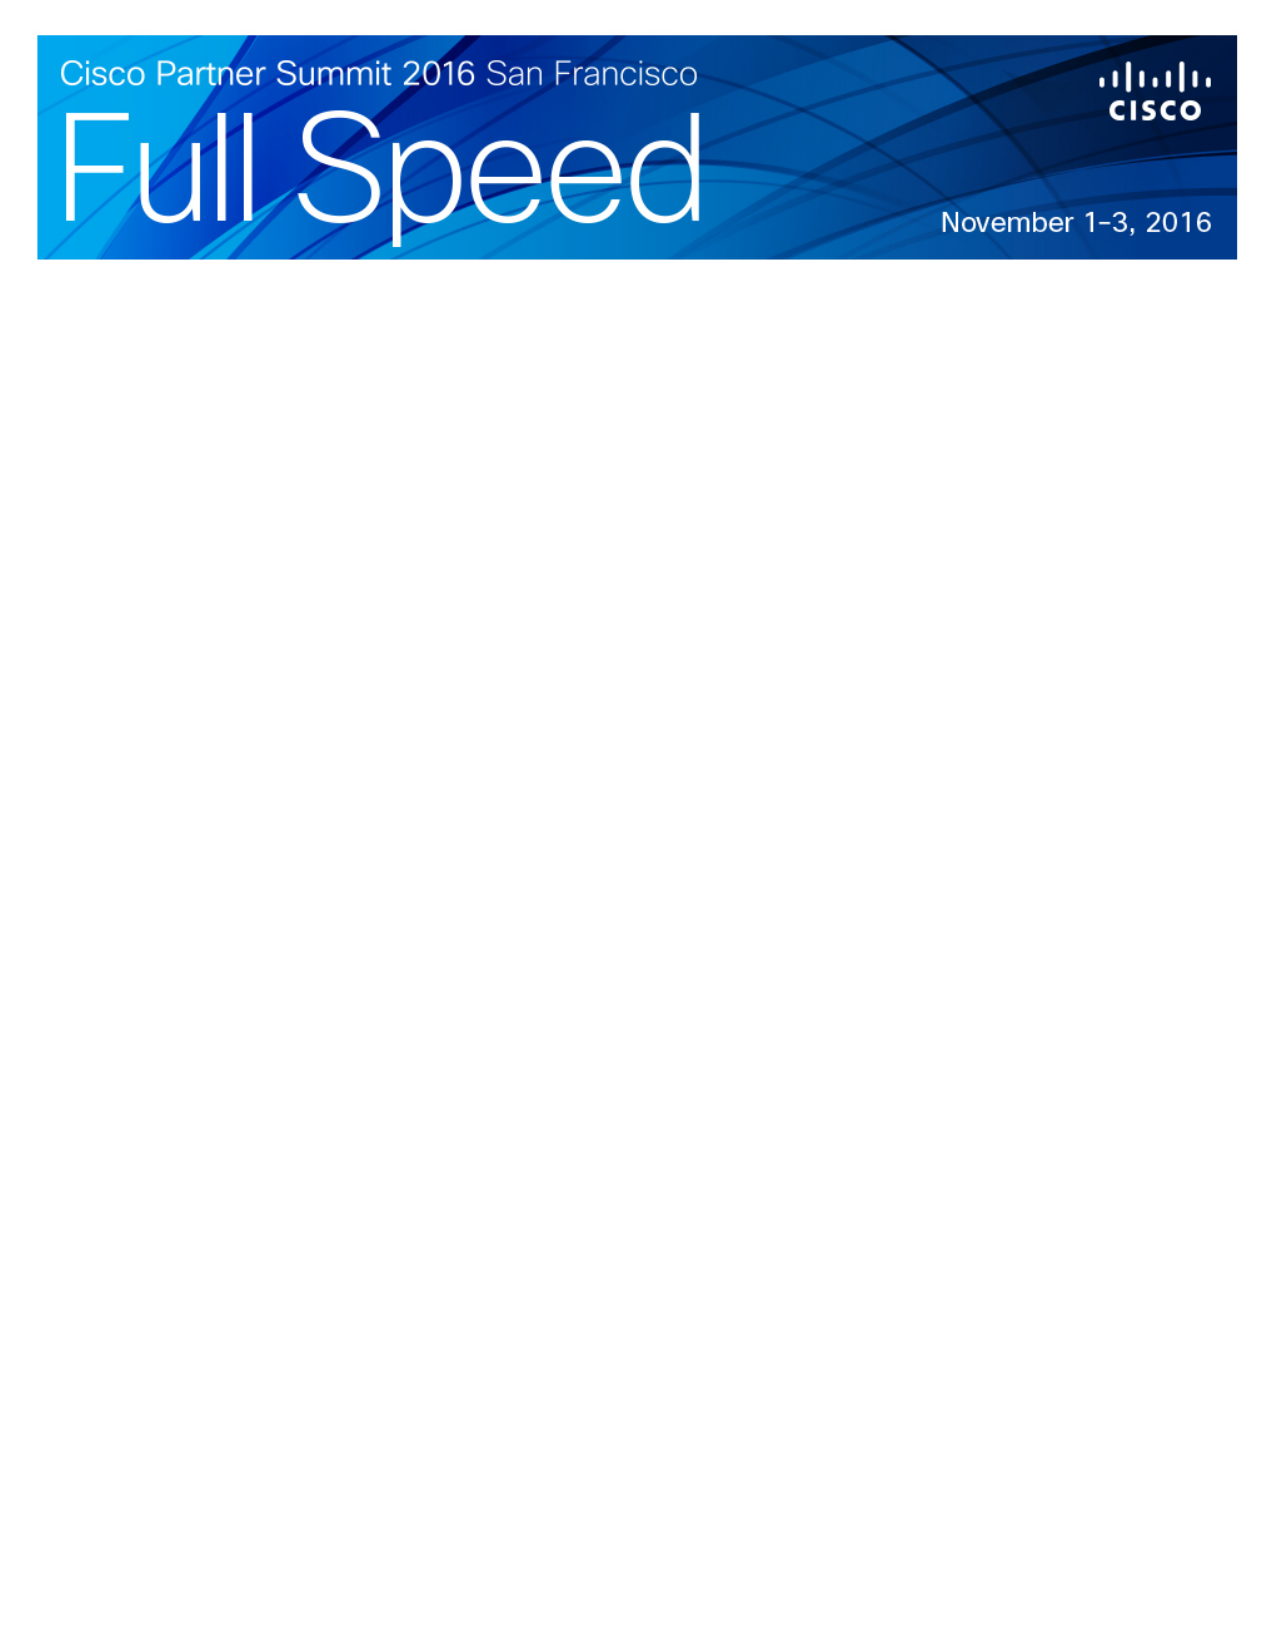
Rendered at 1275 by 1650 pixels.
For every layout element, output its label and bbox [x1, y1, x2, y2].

picture [0, 0, 1275, 296]
